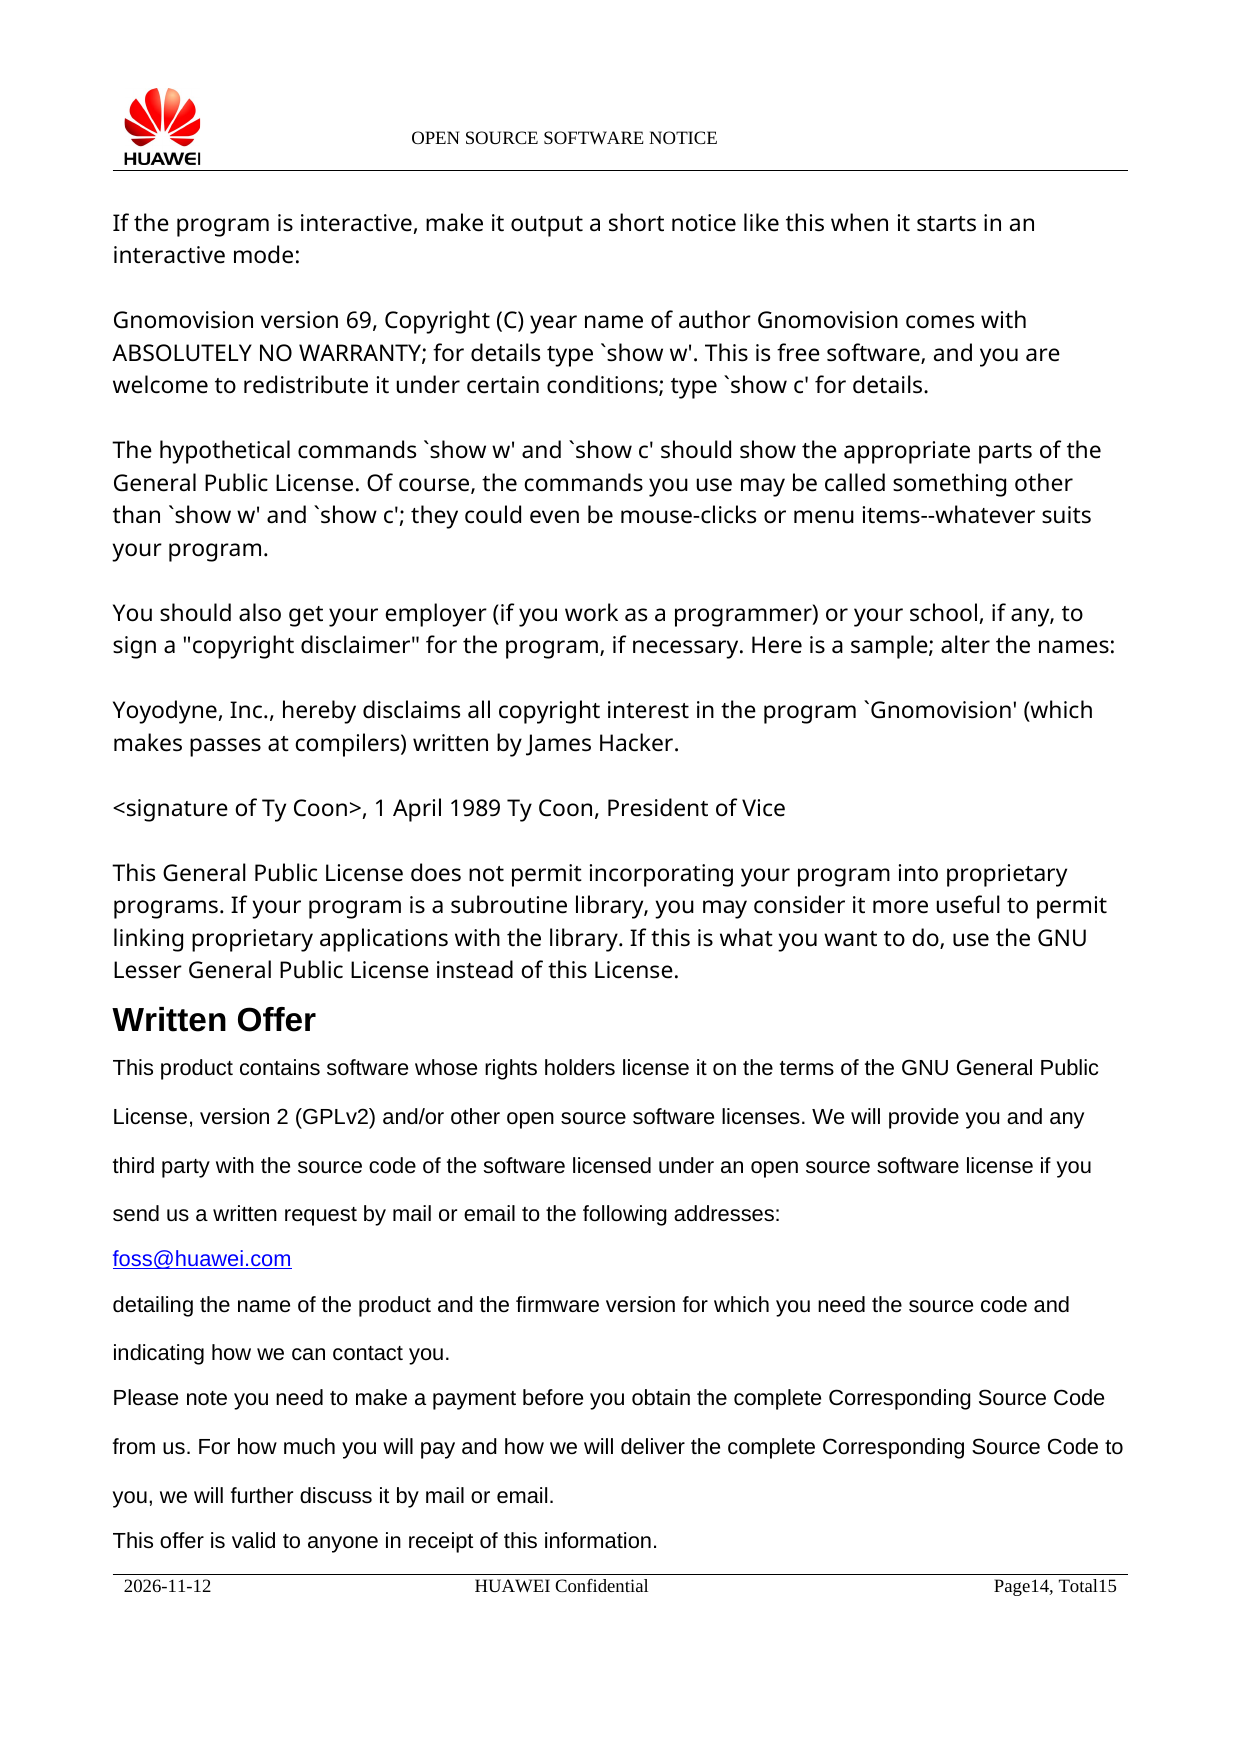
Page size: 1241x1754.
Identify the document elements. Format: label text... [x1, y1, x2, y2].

text Please note you need to make a payment before you obtain the complete Corresponding Source Code from us. For how much you will pay and how we will deliver the complete Corresponding Source Code to you, we will further discuss it by mail or email. [112, 1382, 1128, 1512]
picture [124, 88, 201, 165]
text <signature of Ty Coon>, 1 April 1989 Ty Coon, President of Vice [112, 791, 1128, 824]
text Yoyodyne, Inc., hereby disclaims all copyright interest in the program `Gnomovision' (which makes passes at compilers) written by James Hacker. [112, 694, 1128, 759]
text This offer is valid to anyone in receipt of this information. [112, 1524, 1128, 1557]
text This General Public License does not permit incorporating your program into proprietary programs. If your program is a subroutine library, you may consider it more useful to permit linking proprietary applications with the library. If this is what you want to do, use the GNU Lesser General Public License instead of this License. [112, 856, 1128, 986]
text You should also get your employer (if you work as a programmer) or your school, if any, to sign a "copyright disclaimer" for the program, if necessary. Here is a sample; alter the names: [112, 596, 1128, 661]
text This product contains software whose rights holders license it on the terms of the GNU General Public License, version 2 (GPLv2) and/or other open source software licenses. We will provide you and any third party with the source code of the software licensed under an open source software license if you send us a written request by mail or email to the following addresses: [112, 1051, 1128, 1230]
text The hypothetical commands `show w' and `show c' should show the appropriate parts of the General Public License. Of course, the commands you use may be called something other than `show w' and `show c'; they could even be mouse-clicks or menu items--whatever suits your program. [112, 434, 1128, 564]
text detailing the name of the product and the firmware version for which you need the source code and indicating how we can contact you. [112, 1288, 1128, 1369]
text foss@huawei.com [112, 1243, 1128, 1275]
text If the program is interactive, make it output a short notice like this when it starts in an interactive mode: [112, 206, 1128, 271]
text Written Offer [112, 986, 1128, 1051]
text Gnomovision version 69, Copyright (C) year name of author Gnomovision comes with ABSOLUTELY NO WARRANTY; for details type `show w'. This is free software, and you are welcome to redistribute it under certain conditions; type `show c' for details. [112, 304, 1128, 401]
